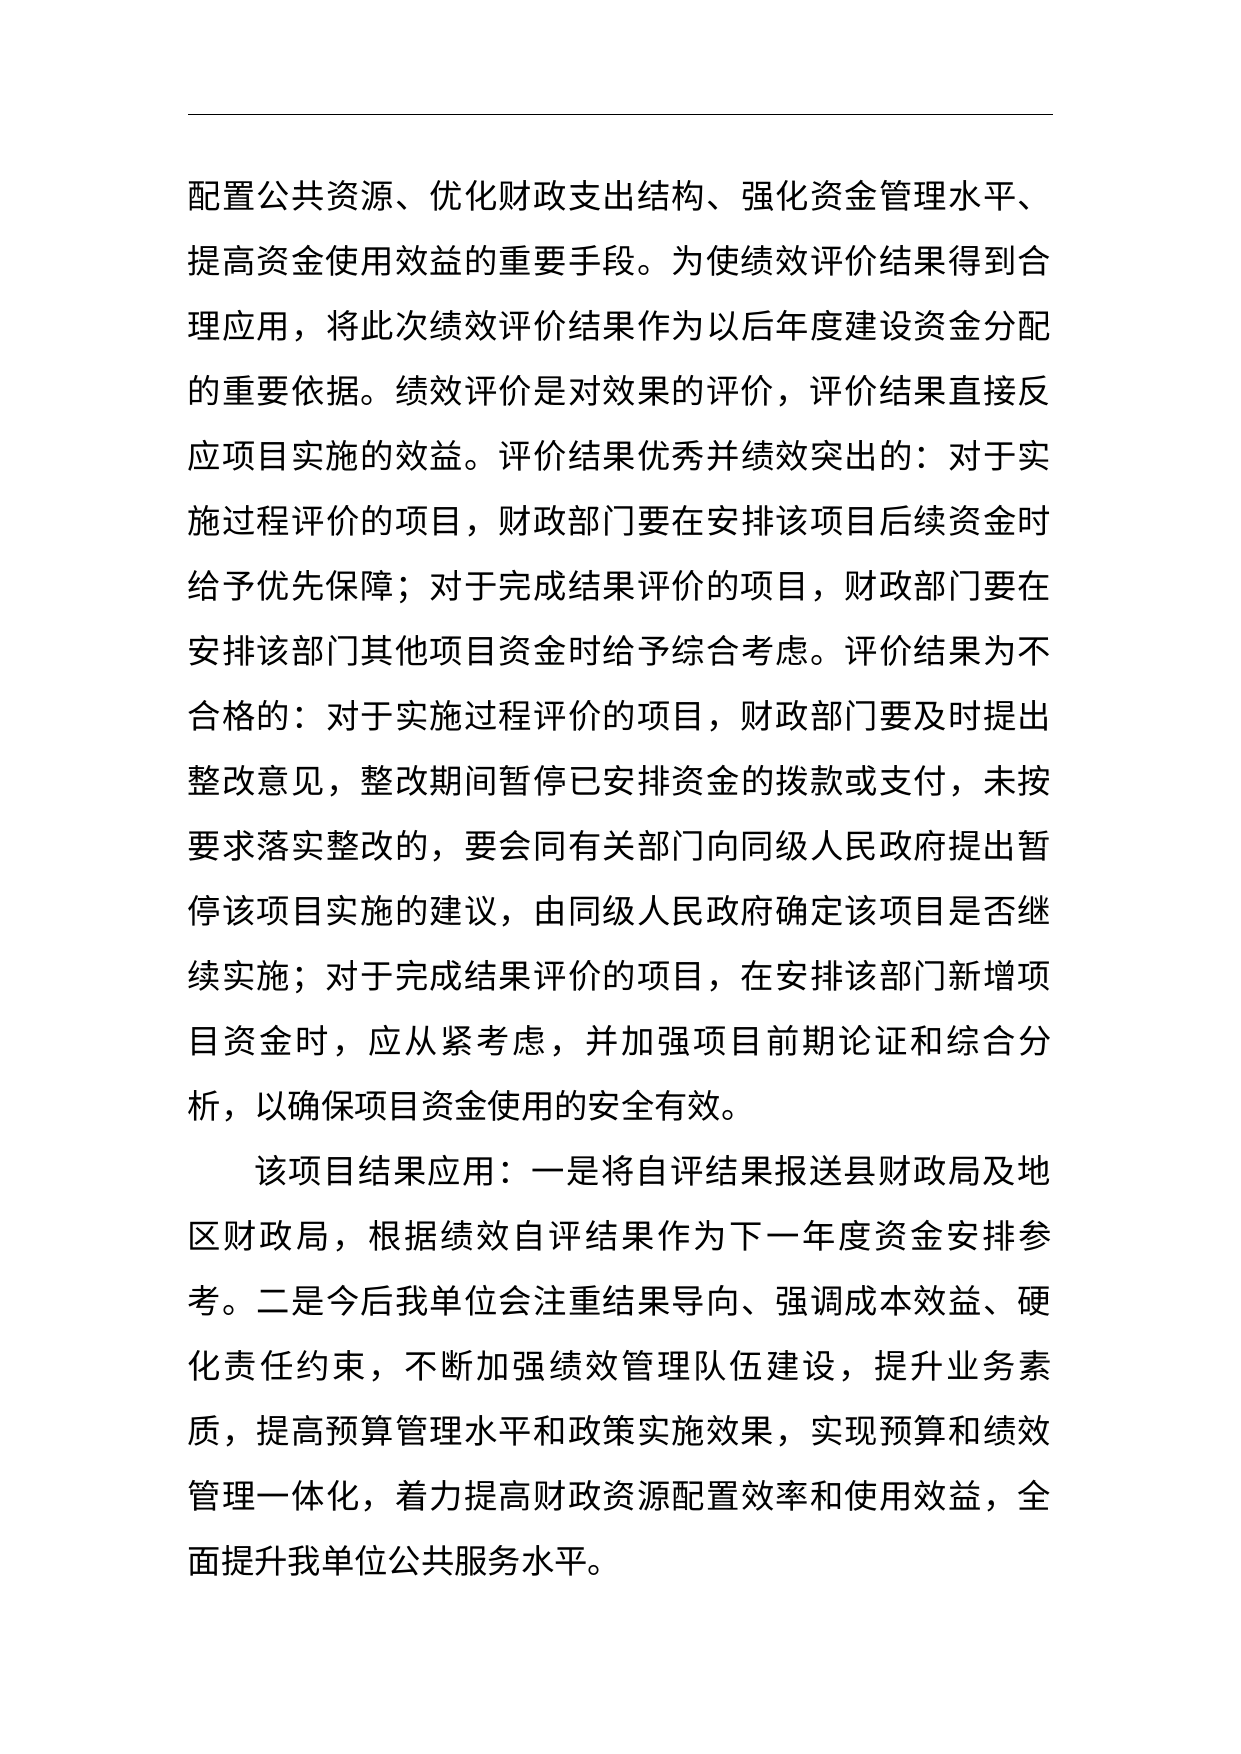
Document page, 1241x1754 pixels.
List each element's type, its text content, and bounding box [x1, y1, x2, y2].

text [187, 162, 1053, 1137]
text 该项目结果应用：一是将自评结果报送县财政局及地区财政局，根据绩效自评结果作为下一年度资金安排参考。二是今后我单位会注重结果导向、强调成本效益、硬化责任约束，不断加强绩效管理队伍建设，提升业务素质，提高预算管理水平和政策实施效果，实现预算和绩效管理一体化，着力提高财政资源配置效率和使用效益，全面提升我单位公共服务水平。 [187, 1137, 1053, 1592]
